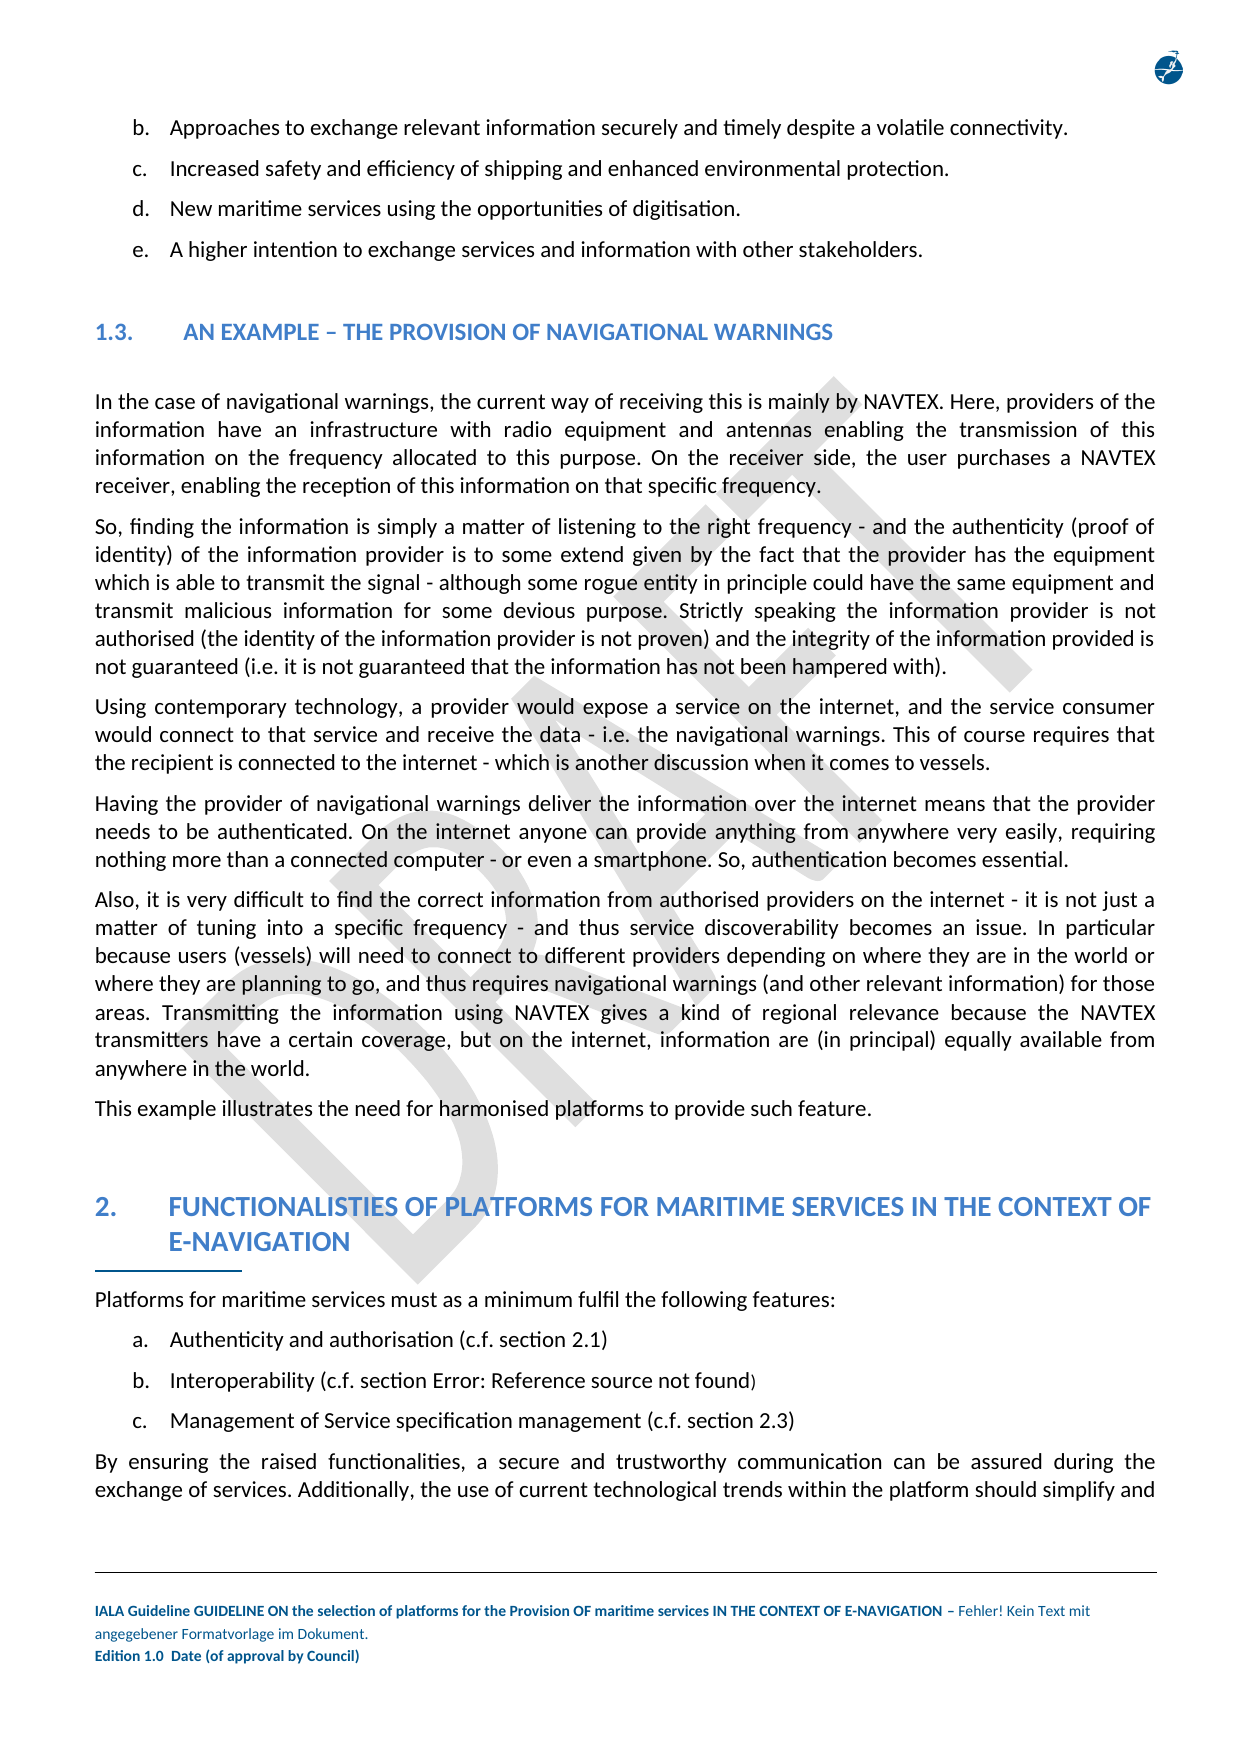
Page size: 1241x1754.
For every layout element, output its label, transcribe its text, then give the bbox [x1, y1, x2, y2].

subtitle An example – the provision of navigational warnings [94, 316, 1157, 347]
picture [1123, 0, 1241, 119]
list Approaches to exchange relevant information securely and timely despite a volatile connectivity. [132, 113, 1157, 142]
list New maritime services using the opportunities of digitisation. [132, 194, 1157, 223]
text Platforms for maritime services must as a minimum fulfil the following features: [94, 1285, 1157, 1313]
subtitle FUnctionalisties of platforms for maritime services in the context of e-navigation [94, 1188, 1157, 1259]
text Having the provider of navigational warnings deliver the information over the internet means that the provider needs to be authenticated. On the internet anyone can provide anything from anywhere very easily, requiring nothing more than a connected computer - or even a smartphone. So, authentication becomes essential. [94, 789, 1157, 873]
text This example illustrates the need for harmonised platforms to provide such feature. [94, 1094, 1157, 1122]
list Management of Service specification management (c.f. section 2.3) [132, 1407, 1157, 1434]
text Also, it is very difficult to find the correct information from authorised providers on the internet - it is not just a matter of tuning into a specific frequency - and thus service discoverability becomes an issue. In particular because users (vessels) will need to connect to different providers depending on where they are in the world or where they are planning to go, and thus requires navigational warnings (and other relevant information) for those areas. Transmitting the information using NAVTEX gives a kind of regional relevance because the NAVTEX transmitters have a certain coverage, but on the internet, information are (in principal) equally available from anywhere in the world. [94, 886, 1157, 1082]
text In the case of navigational warnings, the current way of receiving this is mainly by NAVTEX. Here, providers of the information have an infrastructure with radio equipment and antennas enabling the transmission of this information on the frequency allocated to this purpose. On the receiver side, the user purchases a NAVTEX receiver, enabling the reception of this information on that specific frequency. [94, 387, 1157, 499]
text So, finding the information is simply a matter of listening to the right frequency - and the authenticity (proof of identity) of the information provider is to some extend given by the fact that the provider has the equipment which is able to transmit the signal - although some rogue entity in principle could have the same equipment and transmit malicious information for some devious purpose. Strictly speaking the information provider is not authorised (the identity of the information provider is not proven) and the integrity of the information provided is not guaranteed (i.e. it is not guaranteed that the information has not been hampered with). [94, 512, 1157, 680]
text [94, 1447, 1157, 1503]
list Increased safety and efficiency of shipping and enhanced environmental protection. [132, 154, 1157, 182]
list Authenticity and authorisation (c.f. section 2.1) [132, 1326, 1157, 1353]
list A higher intention to exchange services and information with other stakeholders. [132, 235, 1157, 263]
text Using contemporary technology, a provider would expose a service on the internet, and the service consumer would connect to that service and receive the data - i.e. the navigational warnings. This of course requires that the recipient is connected to the internet - which is another discussion when it comes to vessels. [94, 692, 1157, 776]
